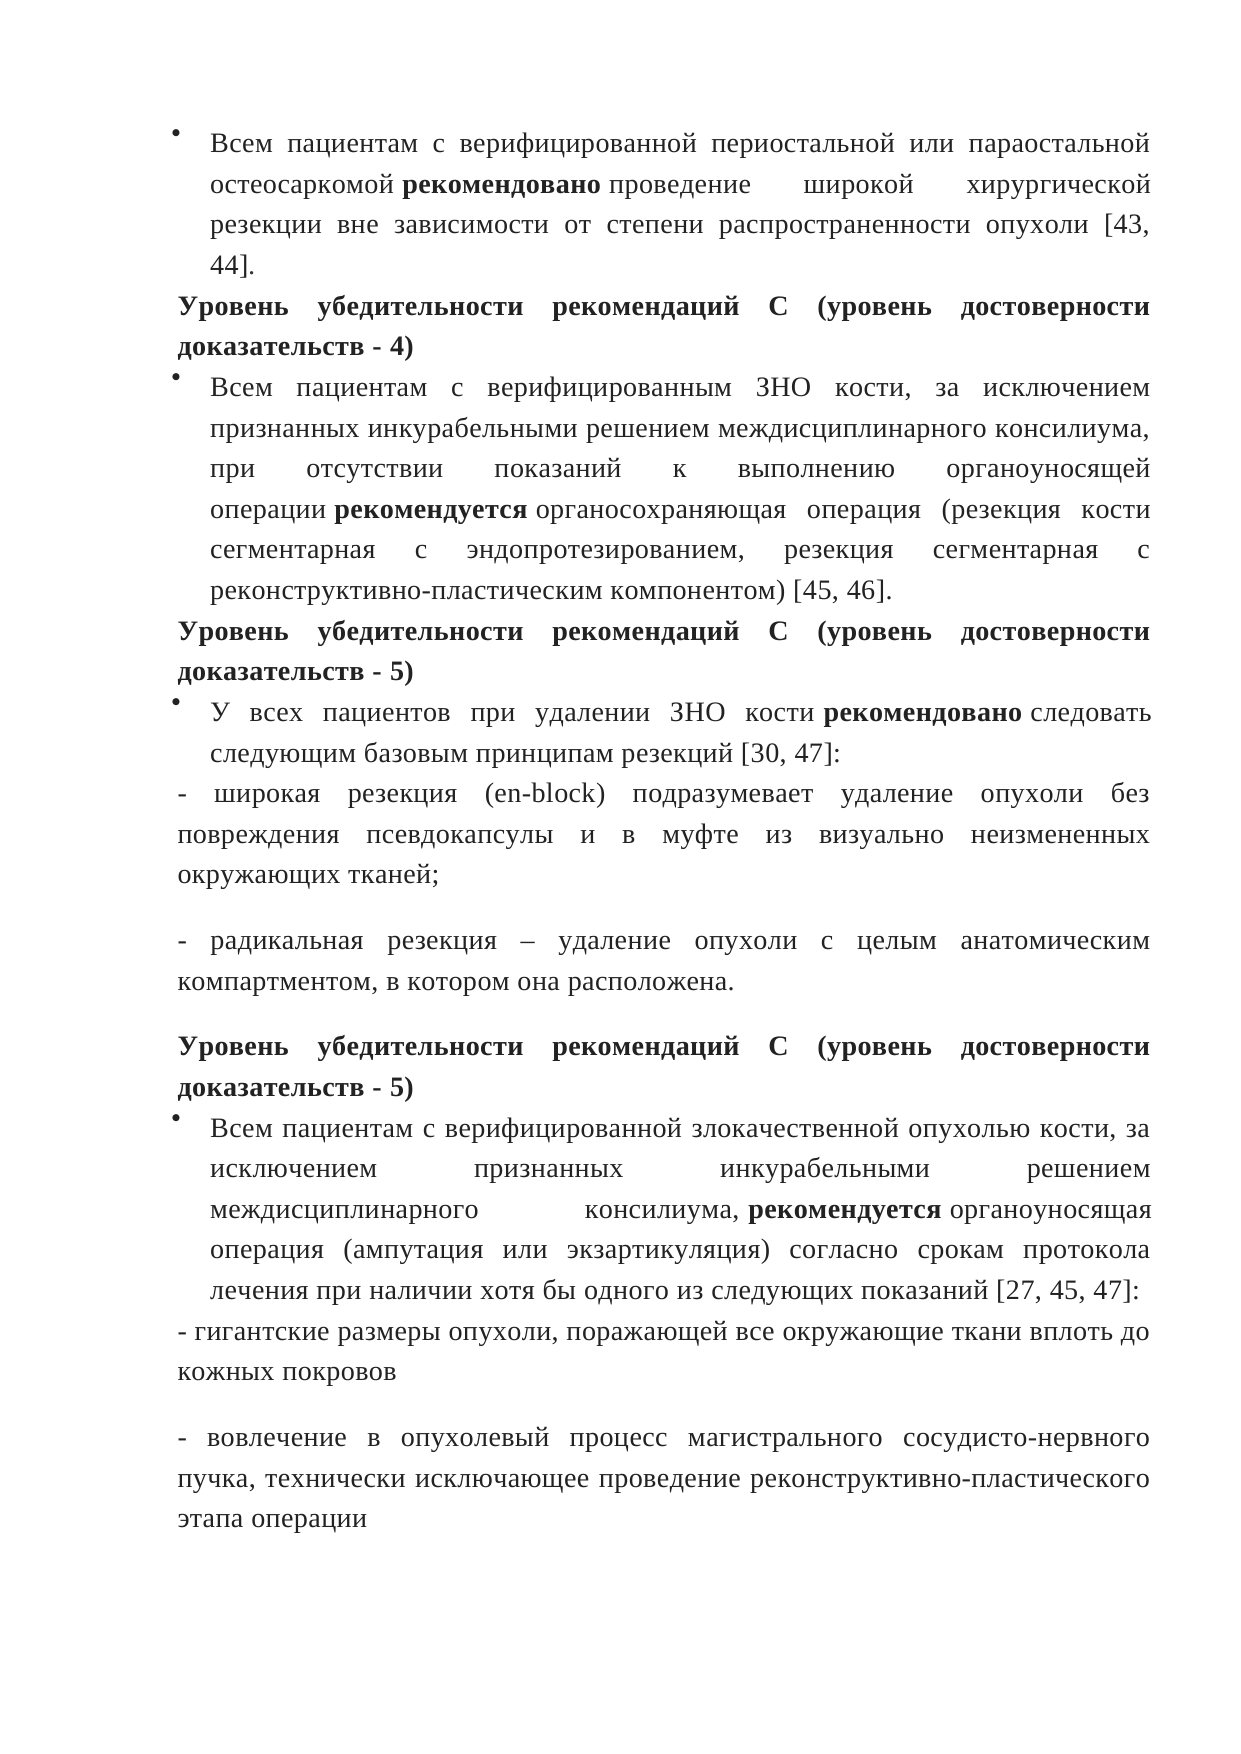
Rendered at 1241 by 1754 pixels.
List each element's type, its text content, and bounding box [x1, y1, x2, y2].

list Всем пациентам с верифицированной злокачественной опухолью кости, за исключением признанных инкурабельными решением междисциплинарного консилиума, рекомендуется органоуносящая операция (ампутация или экзартикуляция) согласно срокам протокола лечения при наличии хотя бы одного из следующих показаний [27, 45, 47]: [172, 1102, 1152, 1306]
list Всем пациентам с верифицированной периостальной или параостальной остеосаркомой рекомендовано проведение широкой хирургической резекции вне зависимости от степени распространенности опухоли [43, 44]. [172, 118, 1152, 281]
text - гигантские размеры опухоли, поражающей все окружающие ткани вплоть до кожных покровов [177, 1306, 1152, 1387]
text Уровень убедительности рекомендаций С (уровень достоверности доказательств - 4) [177, 281, 1152, 362]
text - радикальная резекция – удаление опухоли с целым анатомическим компартментом, в котором она расположена. [177, 915, 1152, 996]
list У всех пациентов при удалении ЗНО кости рекомендовано следовать следующим базовым принципам резекций [30, 47]: [172, 687, 1152, 768]
text Уровень убедительности рекомендаций С (уровень достоверности доказательств - 5) [177, 1021, 1152, 1102]
text - вовлечение в опухолевый процесс магистрального сосудисто-нервного пучка, технически исключающее проведение реконструктивно-пластического этапа операции [177, 1412, 1152, 1534]
text Уровень убедительности рекомендаций С (уровень достоверности доказательств - 5) [177, 606, 1152, 687]
list Всем пациентам с верифицированным ЗНО кости, за исключением признанных инкурабельными решением междисциплинарного консилиума, при отсутствии показаний к выполнению органоуносящей операции рекомендуется органосохраняющая операция (резекция кости сегментарная с эндопротезированием, резекция сегментарная с реконструктивно-пластическим компонентом) [45, 46]. [172, 362, 1152, 606]
text - широкая резекция (en-block) подразумевает удаление опухоли без повреждения псевдокапсулы и в муфте из визуально неизмененных окружающих тканей; [177, 768, 1152, 890]
